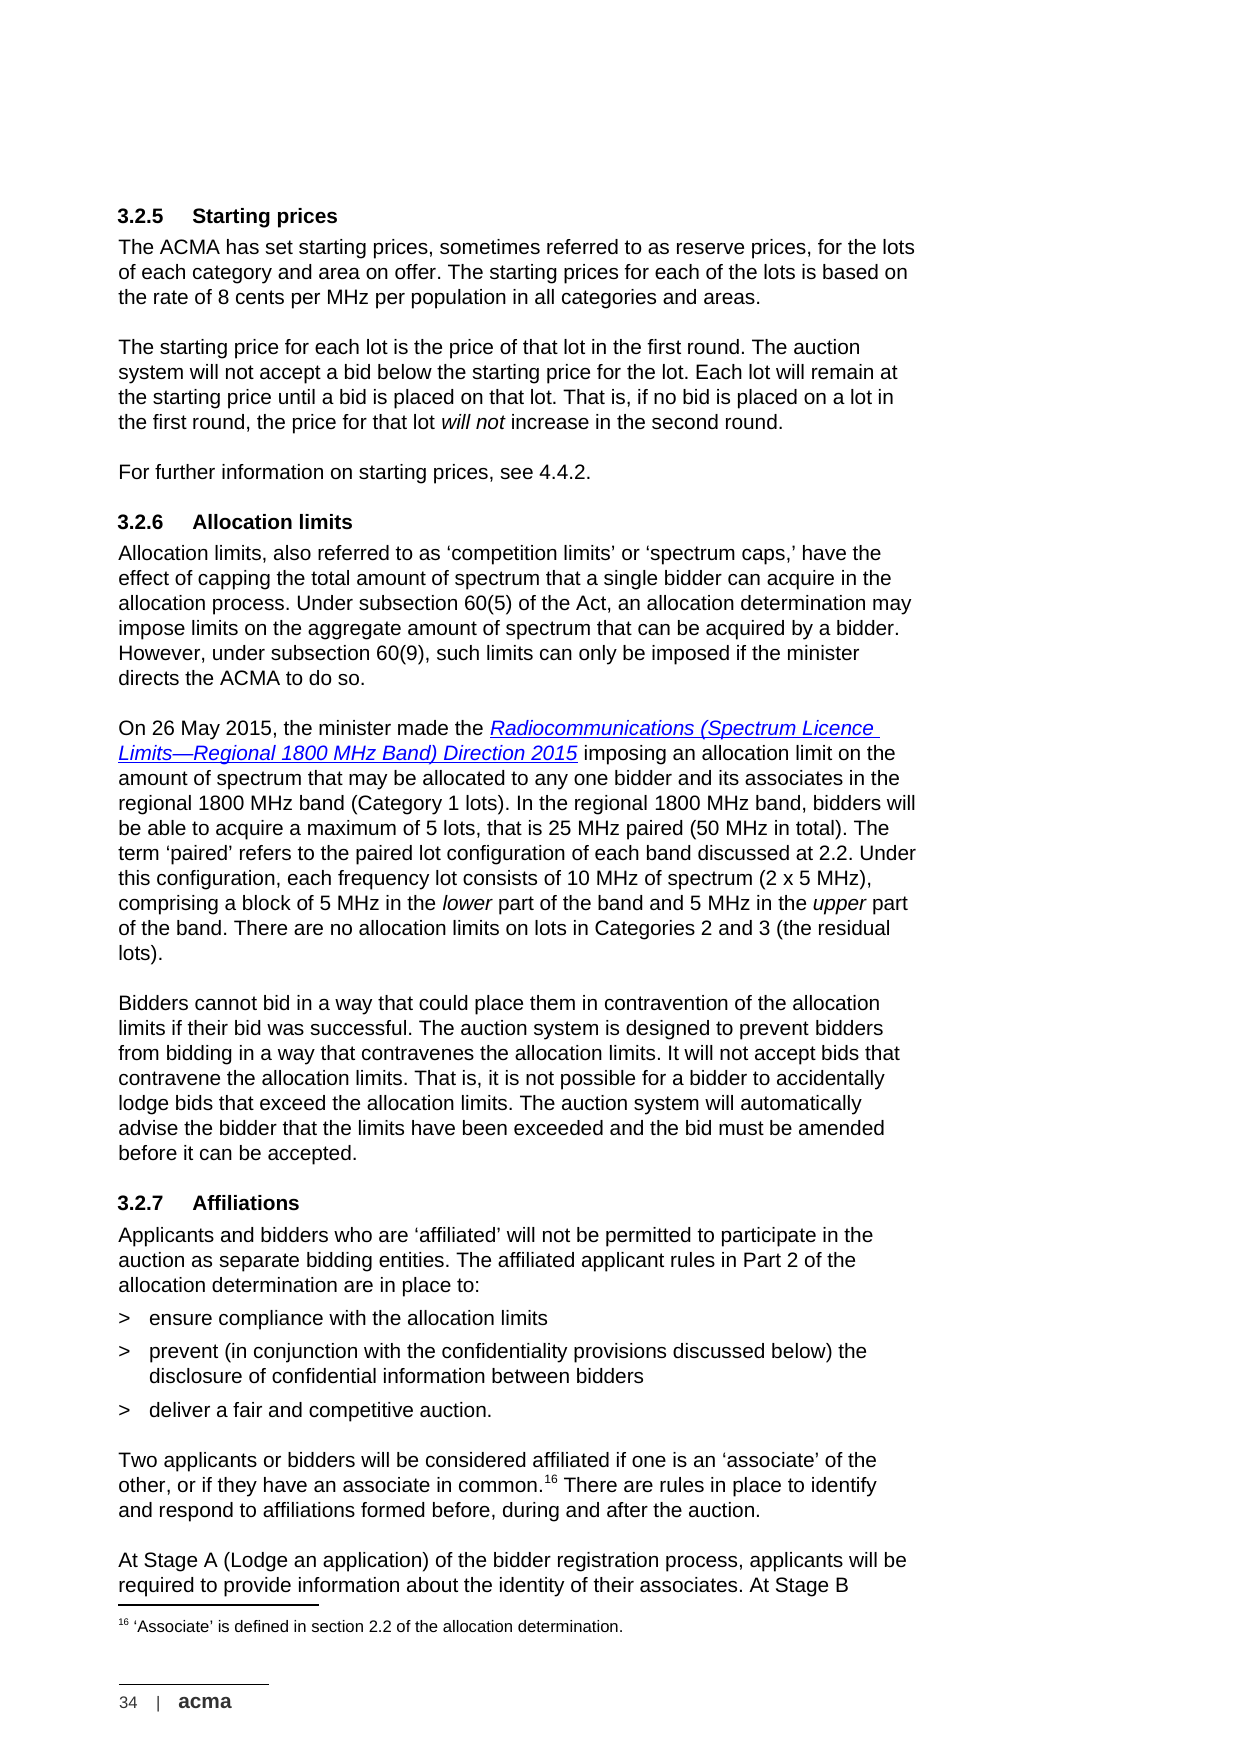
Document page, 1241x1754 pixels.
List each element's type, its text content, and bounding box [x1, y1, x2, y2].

text Applicants and bidders who are ‘affiliated’ will not be permitted to participate in the auction as separate bidding entities. The affiliated applicant rules in Part 2 of the allocation determination are in place to: [118, 1221, 917, 1296]
subtitle Affiliations [117, 1190, 917, 1215]
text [118, 1546, 917, 1596]
list ensure compliance with the allocation limits [118, 1305, 917, 1330]
text Two applicants or bidders will be considered affiliated if one is an ‘associate’ of the other, or if they have an associate in common. There are rules in place to identify and respond to affiliations formed before, during and after the auction. [118, 1446, 917, 1521]
list prevent (in conjunction with the confidentiality provisions discussed below) the disclosure of confidential information between bidders [118, 1338, 917, 1388]
list deliver a fair and competitive auction. [118, 1396, 917, 1421]
text The ACMA has set starting prices, sometimes referred to as reserve prices, for the lots of each category and area on offer. The starting prices for each of the lots is based on the rate of 8 cents per MHz per population in all categories and areas. [118, 234, 917, 309]
text Allocation limits, also referred to as ‘competition limits’ or ‘spectrum caps,’ have the effect of capping the total amount of spectrum that a single bidder can acquire in the allocation process. Under subsection 60(5) of the Act, an allocation determination may impose limits on the aggregate amount of spectrum that can be acquired by a bidder. However, under subsection 60(9), such limits can only be imposed if the minister directs the ACMA to do so. [118, 540, 917, 690]
text The starting price for each lot is the price of that lot in the first round. The auction system will not accept a bid below the starting price for the lot. Each lot will remain at the starting price until a bid is placed on that lot. That is, if no bid is placed on a lot in the first round, the price for that lot will not increase in the second round. [118, 334, 917, 434]
text For further information on starting prices, see 4.4.2. [118, 459, 917, 484]
text On 26 May 2015, the minister made the Radiocommunications (Spectrum Licence Limits—Regional 1800 MHz Band) Direction 2015 imposing an allocation limit on the amount of spectrum that may be allocated to any one bidder and its associates in the regional 1800 MHz band (Category 1 lots). In the regional 1800 MHz band, bidders will be able to acquire a maximum of 5 lots, that is 25 MHz paired (50 MHz in total). The term ‘paired’ refers to the paired lot configuration of each band discussed at 2.2. Under this configuration, each frequency lot consists of 10 MHz of spectrum (2 x 5 MHz), comprising a block of 5 MHz in the lower part of the band and 5 MHz in the upper part of the band. There are no allocation limits on lots in Categories 2 and 3 (the residual lots). [118, 715, 917, 965]
text Bidders cannot bid in a way that could place them in contravention of the allocation limits if their bid was successful. The auction system is designed to prevent bidders from bidding in a way that contravenes the allocation limits. It will not accept bids that contravene the allocation limits. That is, it is not possible for a bidder to accidentally lodge bids that exceed the allocation limits. The auction system will automatically advise the bidder that the limits have been exceeded and the bid must be amended before it can be accepted. [118, 990, 917, 1165]
subtitle Starting prices [117, 203, 917, 228]
subtitle Allocation limits [117, 509, 917, 534]
